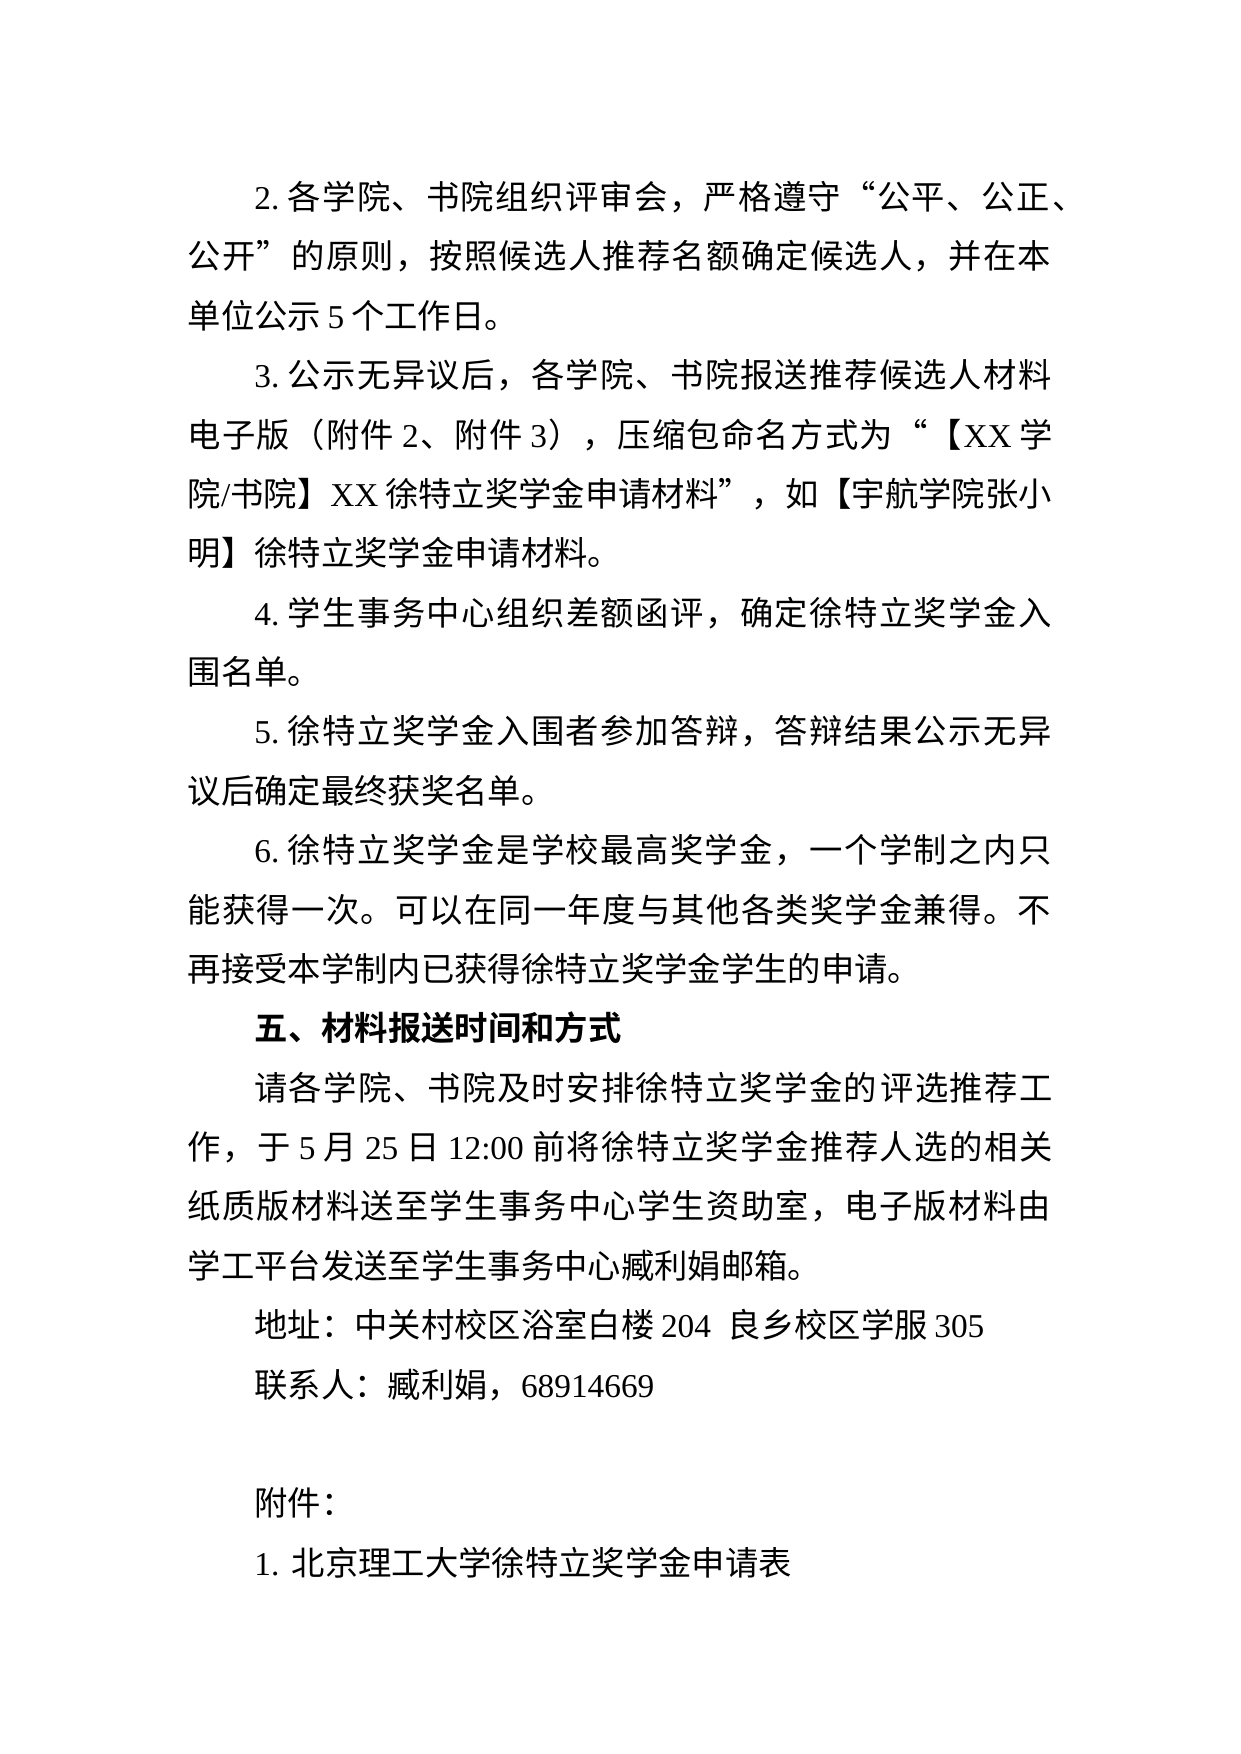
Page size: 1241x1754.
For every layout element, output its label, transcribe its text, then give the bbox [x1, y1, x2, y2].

list 北京理工大学徐特立奖学金申请表 [254, 1528, 1053, 1587]
text 联系人：臧利娟，68914669 [187, 1349, 1053, 1409]
list 各学院、书院组织评审会，严格遵守“公平、公正、公开”的原则，按照候选人推荐名额确定候选人，并在本单位公示5个工作日。 [187, 162, 1053, 340]
list 公示无异议后，各学院、书院报送推荐候选人材料电子版（附件2、附件3），压缩包命名方式为“【XX学院/书院】XX徐特立奖学金申请材料”，如【宇航学院张小明】徐特立奖学金申请材料。 [187, 340, 1053, 578]
list 学生事务中心组织差额函评，确定徐特立奖学金入围名单。 [187, 578, 1053, 696]
list 徐特立奖学金入围者参加答辩，答辩结果公示无异议后确定最终获奖名单。 [187, 696, 1053, 815]
text 地址：中关村校区浴室白楼204 良乡校区学服305 [187, 1290, 1053, 1349]
text 附件： [187, 1468, 1053, 1528]
text 请各学院、书院及时安排徐特立奖学金的评选推荐工作，于5月25日12:00前将徐特立奖学金推荐人选的相关纸质版材料送至学生事务中心学生资助室，电子版材料由学工平台发送至学生事务中心臧利娟邮箱。 [187, 1053, 1053, 1290]
list 徐特立奖学金是学校最高奖学金，一个学制之内只能获得一次。可以在同一年度与其他各类奖学金兼得。不再接受本学制内已获得徐特立奖学金学生的申请。 [187, 815, 1053, 993]
text 五、材料报送时间和方式 [187, 993, 1053, 1053]
